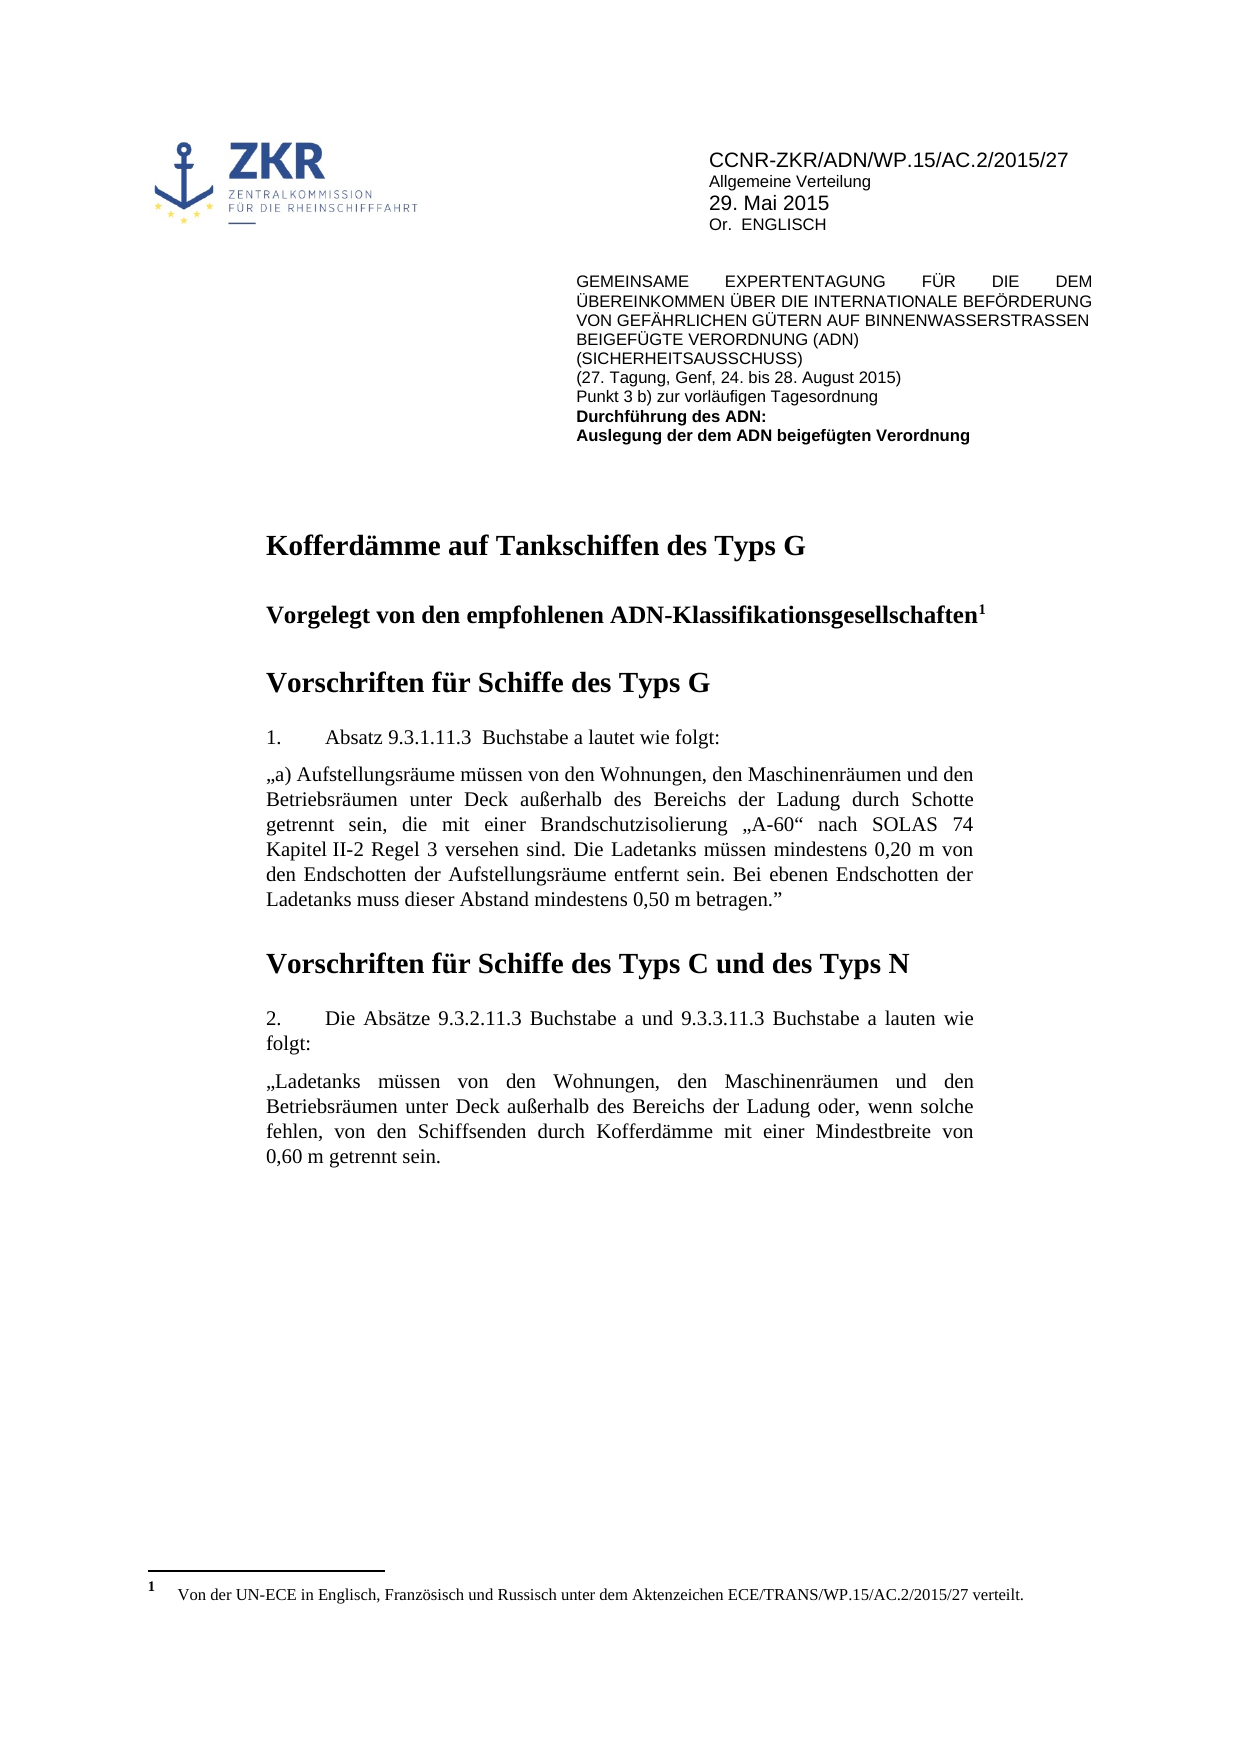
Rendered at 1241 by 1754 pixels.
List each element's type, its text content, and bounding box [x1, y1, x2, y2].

text CCNR-ZKR/ADN/WP.15/AC.2/2015/27 [709, 148, 1122, 172]
text Allgemeine Verteilung [709, 172, 1092, 191]
text Vorschriften für Schiffe des Typs C und des Typs N [148, 949, 974, 980]
text Punkt 3 b) zur vorläufigen Tagesordnung [576, 387, 1093, 406]
text „a) Aufstellungsräume müssen von den Wohnungen, den Maschinenräumen und den Betriebsräumen unter Deck außerhalb des Bereichs der Ladung durch Schotte getrennt sein, die mit einer Brandschutzisolierung „A-60“ nach SOLAS 74 Kapitel II-2 Regel 3 versehen sind. Die Ladetanks müssen mindestens 0,20 m von den Endschotten der Aufstellungsräume entfernt sein. Bei ebenen Endschotten der Ladetanks muss dieser Abstand mindestens 0,50 m betragen.” [266, 761, 974, 911]
text „Ladetanks müssen von den Wohnungen, den Maschinenräumen und den Betriebsräumen unter Deck außerhalb des Bereichs der Ladung oder, wenn solche fehlen, von den Schiffsenden durch Kofferdämme mit einer Mindestbreite von 0,60 m getrennt sein. [266, 1068, 974, 1168]
picture [147, 136, 429, 236]
text GEMEINSAME EXPERTENTAGUNG FÜR DIE DEM ÜBEREINKOMMEN ÜBER DIE INTERNATIONALE BEFÖRDERUNG VON GEFÄHRLICHEN GÜTERN AUF BINNENWASSERSTRASSEN [576, 272, 1093, 330]
text 2. Die Absätze 9.3.2.11.3 Buchstabe a und 9.3.3.11.3 Buchstabe a lauten wie folgt: [266, 1005, 974, 1055]
text Vorschriften für Schiffe des Typs G [148, 668, 974, 699]
text Durchführung des ADN: [576, 406, 1093, 426]
text 29. Mai 2015 [709, 191, 1092, 215]
text 1. Absatz 9.3.1.11.3 Buchstabe a lautet wie folgt: [266, 724, 974, 749]
text Kofferdämme auf Tankschiffen des Typs G [266, 530, 974, 561]
text BEIGEFÜGTE VERORDNUNG (ADN) [576, 330, 1093, 349]
text (27. Tagung, Genf, 24. bis 28. August 2015) [576, 368, 1093, 387]
text (SICHERHEITSAUSSCHUSS) [576, 349, 1093, 368]
text Vorgelegt von den empfohlenen ADN-Klassifikationsgesellschaften [266, 599, 1004, 630]
text Or. ENGLISCH [709, 215, 1034, 234]
text Auslegung der dem ADN beigefügten Verordnung [576, 426, 1093, 445]
